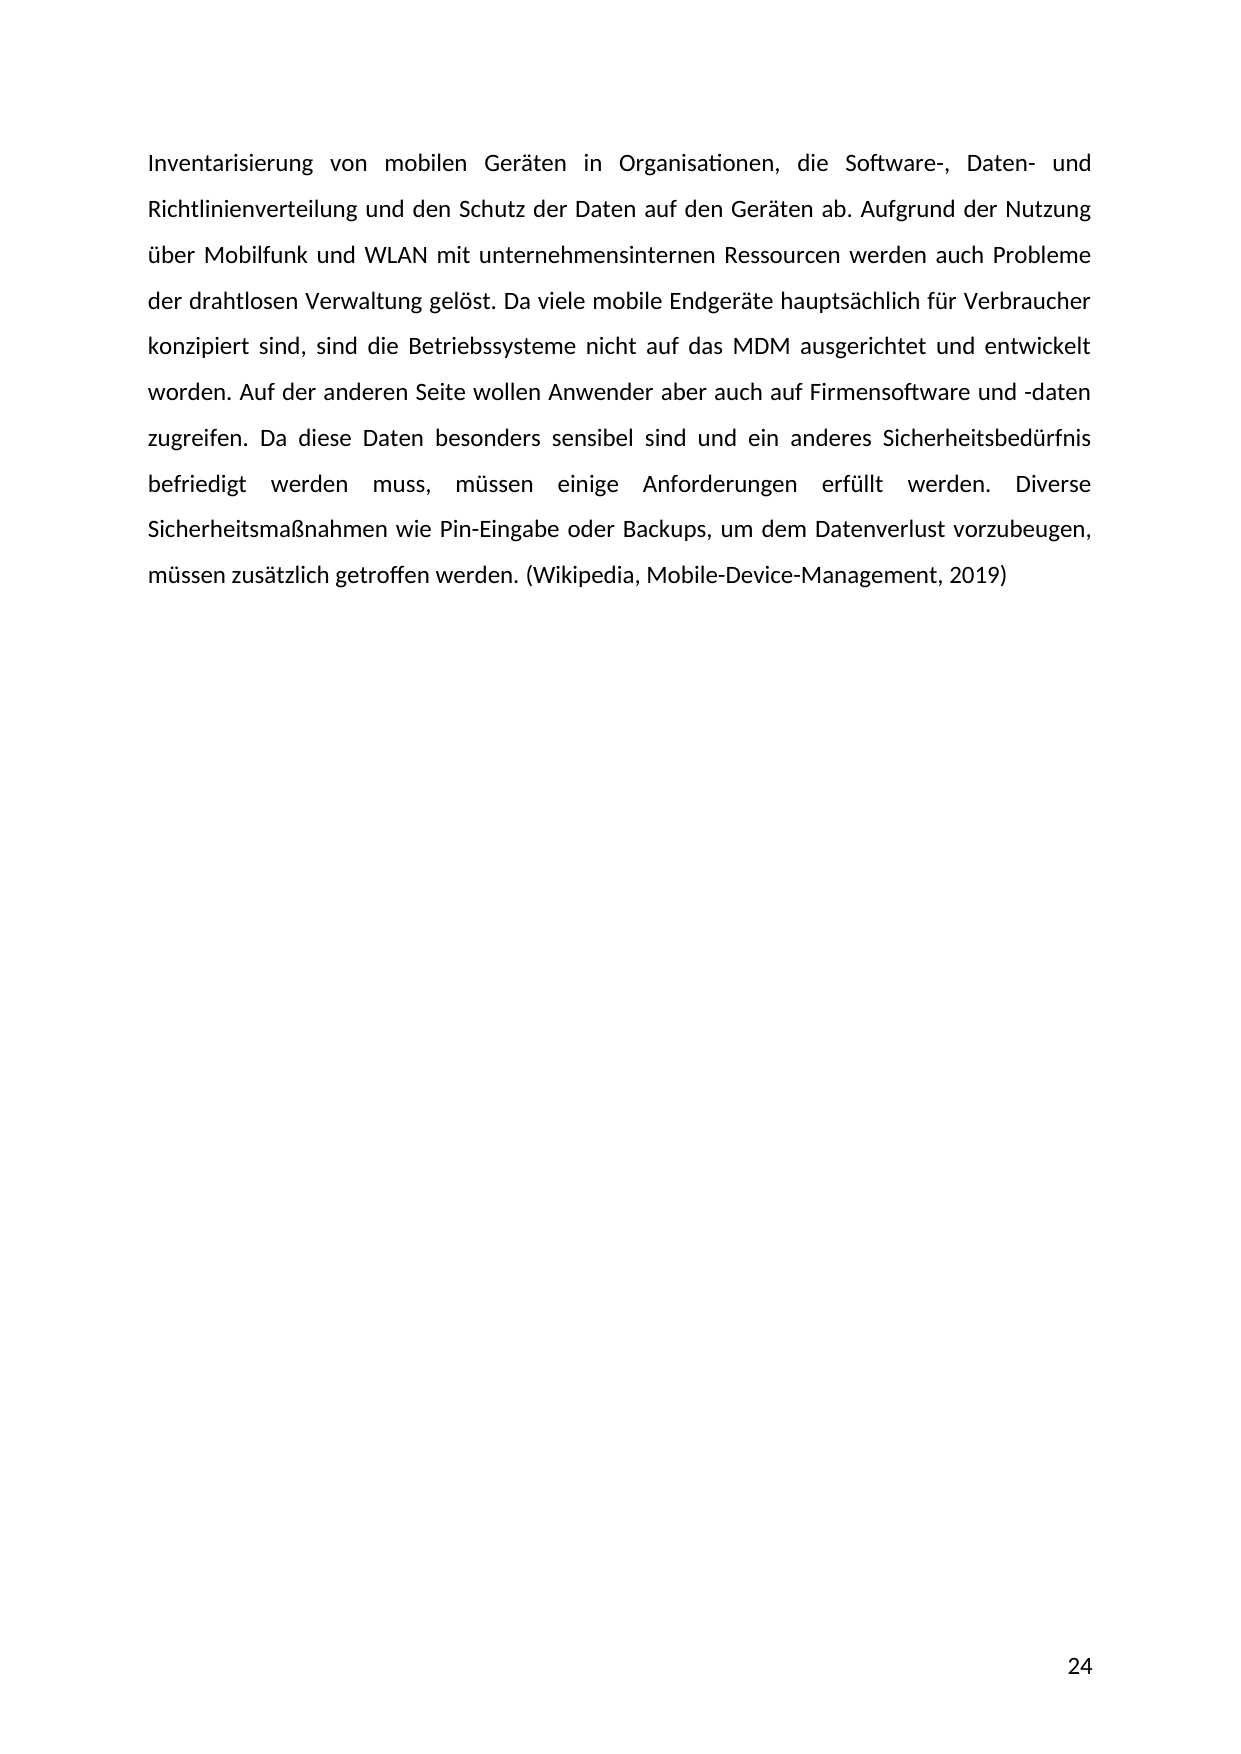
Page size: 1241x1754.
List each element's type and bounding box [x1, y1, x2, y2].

text [148, 148, 1093, 590]
